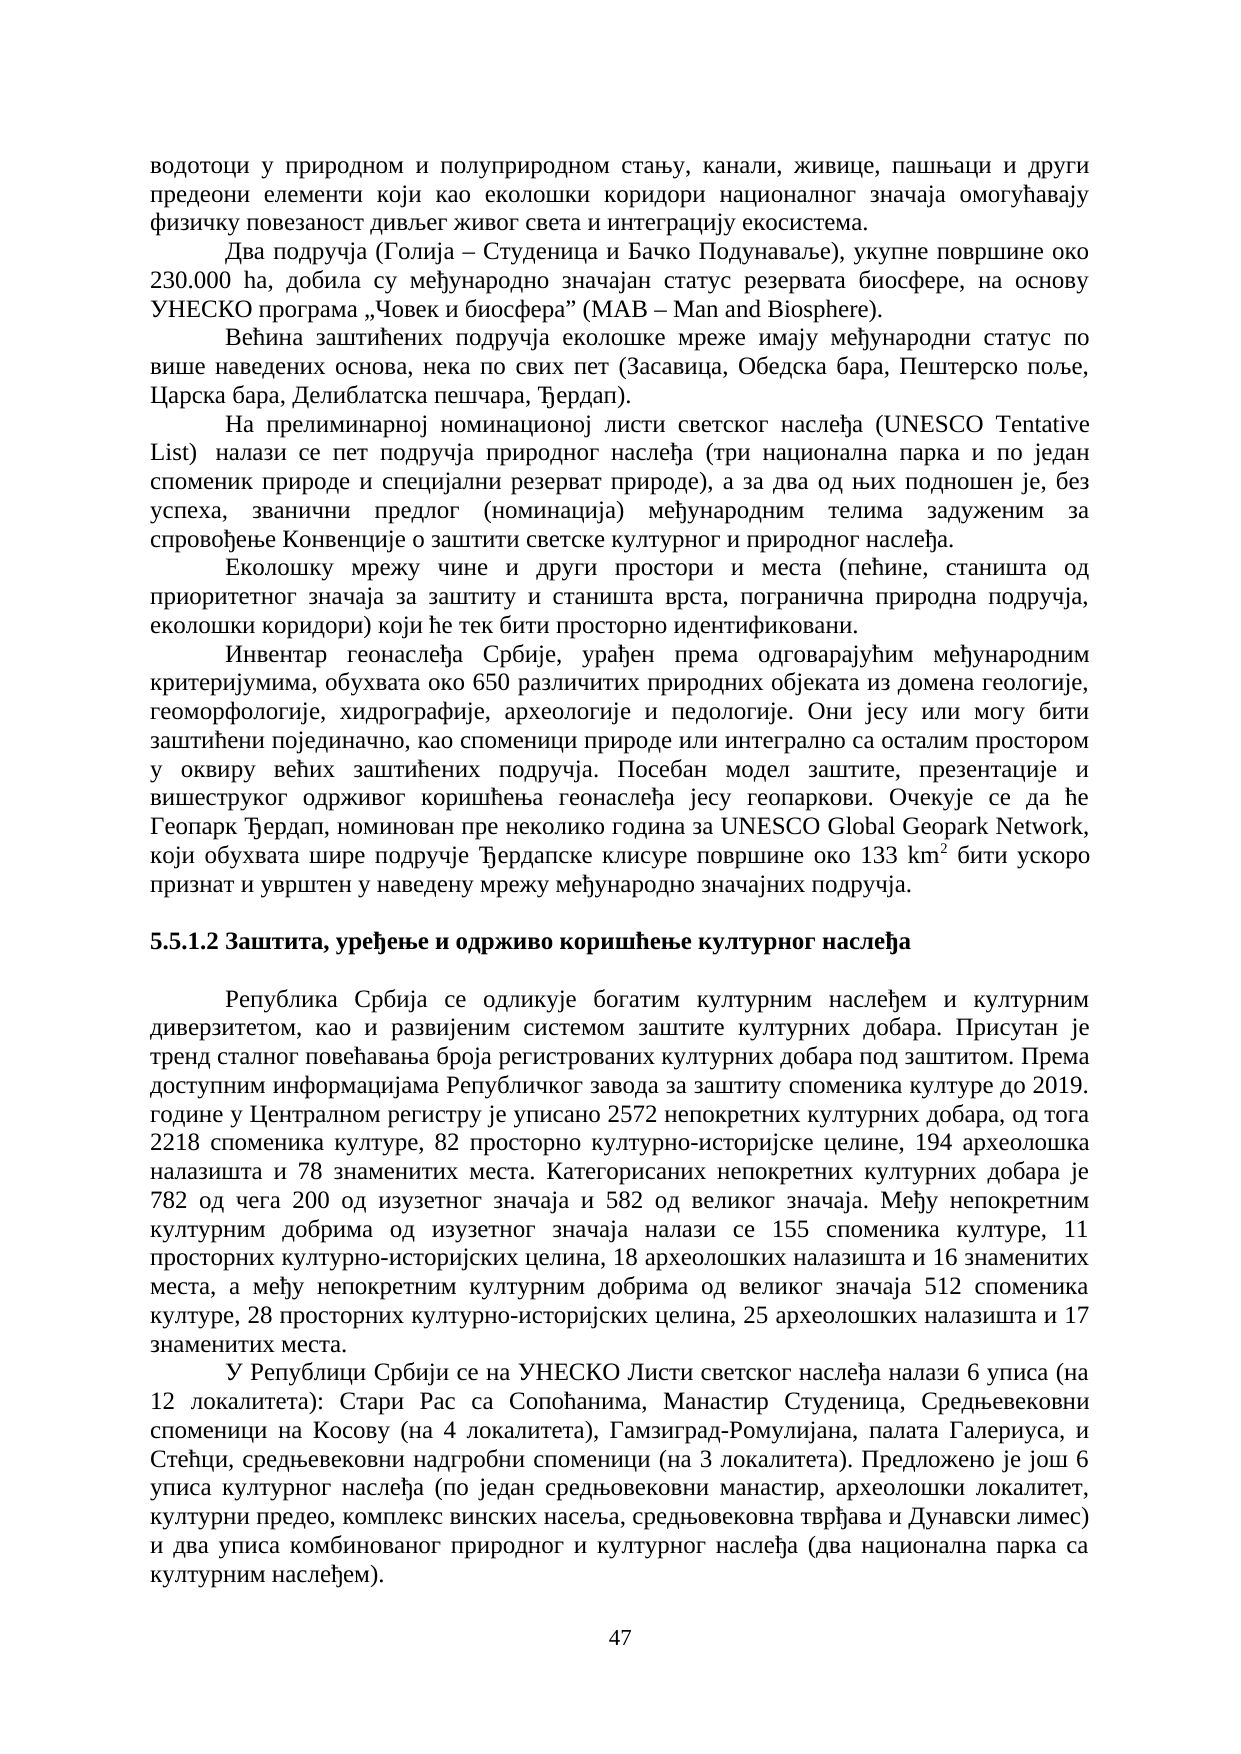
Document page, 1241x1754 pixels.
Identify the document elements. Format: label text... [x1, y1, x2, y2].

list Еколошку мрежу чине и други простори и места (пећине, станишта од приоритетног значаја за заштиту и станишта врста, погранична природна подручја, еколошки коридори) који ће тек бити просторно идентификовани. [150, 552, 1090, 639]
list Инвентар геонаслеђа Србије, урађен према одговарајућим међународним критеријумима, обухвата око 650 различитих природних објеката из домена геологије, геоморфологије, хидрографије, археологије и педологије. Они јесу или могу бити заштићени појединачно, као споменици природе или интегрално са осталим простором у оквиру већих заштићених подручја. Посебан модел заштите, презентације и вишеструког одрживог коришћења геонаслеђа јесу геопаркови. Очекује се да ће Геопарк Ђердап, номинован пре неколико година за UNESCO Global Geopark Network, који обухвата шире подручје Ђердапске клисуре површине око 133 km2 бити ускоро признат и уврштен у наведену мрежу међународно значајних подручја. [150, 639, 1090, 897]
list Два подручја (Голија – Студеница и Бачко Подунаваље), укупне површине око 230.000 ha, добила су међународно значајан статус резервата биосфере, на основу УНЕСКО програма „Човек и биосфераˮ (MAB – Man and Biosphere). [150, 236, 1090, 322]
text Република Србија се одликује богатим културним наслеђем и културним диверзитетом, као и развијеним системом заштите културних добара. Присутан је тренд сталног повећавања броја регистрованих културних добара под заштитом. Према доступним информацијама Републичког завода за заштиту споменика културе до 2019. године у Централном регистру је уписано 2572 непокретних културних добара, од тога 2218 споменика културе, 82 просторно културно-историјске целине, 194 археолошка налазишта и 78 знаменитих места. Категорисаних непокретних културних добара је 782 од чега 200 од изузетног значаја и 582 од великог значаја. Међу непокретним културним добрима од изузетног значаја налази се 155 споменика културе, 11 просторних културно-историјских целина, 18 археолошких налазишта и 16 знаменитих места, а међу непокретним културним добрима од великог значаја 512 споменика културе, 28 просторних културно-историјских целина, 25 археолошких налазишта и 17 знаменитих места. [150, 984, 1090, 1357]
list Већина заштићених подручја еколошке мреже имају међународни статус по више наведених основа, нека по свих пет (Засавица, Обедска бара, Пештерско поље, Царска бара, Делиблатска пешчара, Ђердап). [150, 322, 1090, 409]
text На прелиминарној номинационој листи светског наслеђа (UNESCO Tentative List) налази се пет подручја природног наслеђа (три национална парка и по један споменик природе и специјални резерват природе), а за два од њих подношен је, без успеха, званични предлог (номинација) међународним телима задуженим за спровођење Конвенције о заштити светске културног и природног наслеђа. [150, 409, 1090, 552]
text У Републици Србији се на УНЕСКО Листи светског наслеђа налази 6 уписа (нa 12 локалитета): Стари Рас са Сопоћанима, Манастир Студеница, Средњевековни споменици на Косову (на 4 локалитета), Гамзиград-Ромулијана, палата Галериуса, и Стећци, средњевековни надгробни споменици (на 3 локалитета). Предложено је још 6 уписа културног наслеђа (по један средњовековни манастир, археолошки локалитет, културни предео, комплекс винских насеља, средњовековна тврђава и Дунавски лимес) и два уписа комбинованог природног и културног наслеђа (два национална парка са културним наслеђем). [150, 1357, 1090, 1587]
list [150, 150, 1090, 236]
text 5.5.1.2 Заштита, уређење и одрживо коришћење културног наслеђа [150, 926, 1090, 955]
